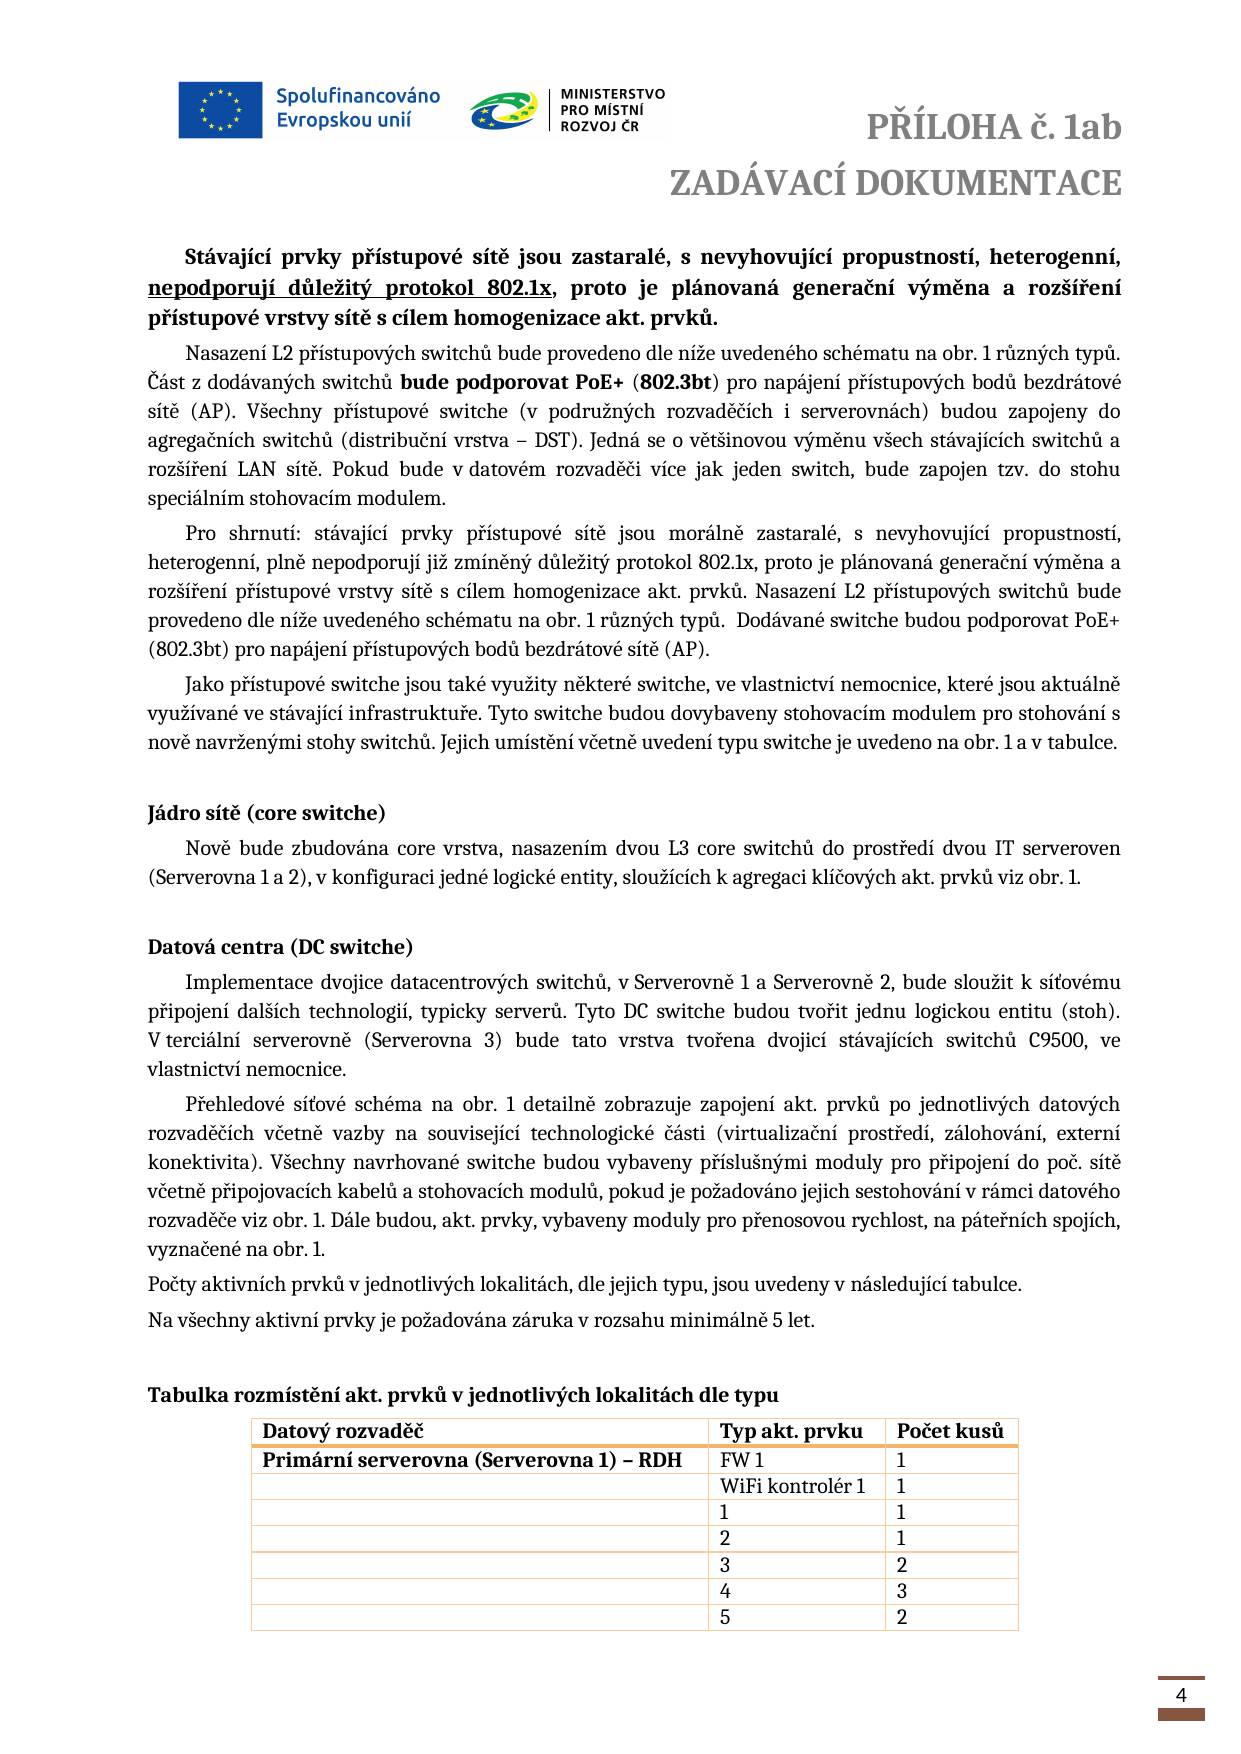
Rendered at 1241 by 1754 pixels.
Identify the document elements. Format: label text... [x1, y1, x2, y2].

text Jádro sítě (core switche) [148, 800, 1122, 826]
table_cell 2 [886, 1553, 1018, 1578]
table_cell 1 [886, 1500, 1018, 1525]
table_header Počet kusů [886, 1419, 1018, 1444]
table_header Datový rozvaděč [252, 1419, 708, 1444]
table_cell 3 [709, 1553, 885, 1578]
table_cell WiFi kontrolér 1 [709, 1474, 885, 1499]
text Stávající prvky přístupové sítě jsou zastaralé, s nevyhovující propustností, heterogenní, nepodporují důležitý protokol 802.1x, proto je plánovaná generační výměna a rozšíření přístupové vrstvy sítě s cílem homogenizace akt. prvků. [148, 244, 1122, 331]
table_cell [252, 1579, 708, 1604]
table_cell 5 [709, 1605, 885, 1630]
table_cell FW 1 [709, 1448, 885, 1473]
picture [177, 80, 669, 140]
table_cell [252, 1553, 708, 1578]
table_cell 2 [709, 1526, 885, 1551]
text Přehledové síťové schéma na obr. 1 detailně zobrazuje zapojení akt. prvků po jednotlivých datových rozvaděčích včetně vazby na související technologické části (virtualizační prostředí, zálohování, externí konektivita). Všechny navrhované switche budou vybaveny příslušnými moduly pro připojení do poč. sítě včetně připojovacích kabelů a stohovacích modulů, pokud je požadováno jejich sestohování v rámci datového rozvaděče viz obr. 1. Dále budou, akt. prvky, vybaveny moduly pro přenosovou rychlost, na páteřních spojích, vyznačené na obr. 1. [148, 1092, 1122, 1262]
table_cell [252, 1474, 708, 1499]
table_cell 3 [886, 1579, 1018, 1604]
table_cell 2 [886, 1605, 1018, 1630]
table_cell 4 [709, 1579, 885, 1604]
table_cell Primární serverovna (Serverovna 1) – RDH [252, 1448, 708, 1473]
table_cell 1 [886, 1474, 1018, 1499]
table_cell [252, 1605, 708, 1630]
table_cell [252, 1526, 708, 1551]
text Tabulka rozmístění akt. prvků v jednotlivých lokalitách dle typu [148, 1383, 1122, 1408]
text Nově bude zbudována core vrstva, nasazením dvou L3 core switchů do prostředí dvou IT serveroven (Serverovna 1 a 2), v konfiguraci jedné logické entity, sloužících k agregaci klíčových akt. prvků viz obr. 1. [148, 836, 1122, 890]
text Implementace dvojice datacentrových switchů, v Serverovně 1 a Serverovně 2, bude sloužit k síťovému připojení dalších technologií, typicky serverů. Tyto DC switche budou tvořit jednu logickou entitu (stoh). V terciální serverovně (Serverovna 3) bude tato vrstva tvořena dvojicí stávajících switchů C9500, ve vlastnictví nemocnice. [148, 970, 1122, 1082]
table_cell 1 [886, 1448, 1018, 1473]
table_header Typ akt. prvku [709, 1419, 885, 1444]
text Jako přístupové switche jsou také využity některé switche, ve vlastnictví nemocnice, které jsou aktuálně využívané ve stávající infrastruktuře. Tyto switche budou dovybaveny stohovacím modulem pro stohování s nově navrženými stohy switchů. Jejich umístění včetně uvedení typu switche je uvedeno na obr. 1 a v tabulce. [148, 672, 1122, 755]
text Počty aktivních prvků v jednotlivých lokalitách, dle jejich typu, jsou uvedeny v následující tabulce. [148, 1272, 1122, 1297]
text Na všechny aktivní prvky je požadována záruka v rozsahu minimálně 5 let. [148, 1307, 1122, 1333]
text Nasazení L2 přístupových switchů bude provedeno dle níže uvedeného schématu na obr. 1 různých typů. Část z dodávaných switchů bude podporovat PoE+ (802.3bt) pro napájení přístupových bodů bezdrátové sítě (AP). Všechny přístupové switche (v podružných rozvaděčích i serverovnách) budou zapojeny do agregačních switchů (distribuční vrstva – DST). Jedná se o většinovou výměnu všech stávajících switchů a rozšíření LAN sítě. Pokud bude v datovém rozvaděči více jak jeden switch, bude zapojen tzv. do stohu speciálním stohovacím modulem. [148, 341, 1122, 511]
text Datová centra (DC switche) [148, 935, 1122, 960]
text Pro shrnutí: stávající prvky přístupové sítě jsou morálně zastaralé, s nevyhovující propustností, heterogenní, plně nepodporují již zmíněný důležitý protokol 802.1x, proto je plánovaná generační výměna a rozšíření přístupové vrstvy sítě s cílem homogenizace akt. prvků. Nasazení L2 přístupových switchů bude provedeno dle níže uvedeného schématu na obr. 1 různých typů. Dodávané switche budou podporovat PoE+ (802.3bt) pro napájení přístupových bodů bezdrátové sítě (AP). [148, 521, 1122, 662]
table_cell 1 [709, 1500, 885, 1525]
table_cell 1 [886, 1526, 1018, 1551]
table_cell [252, 1500, 708, 1525]
